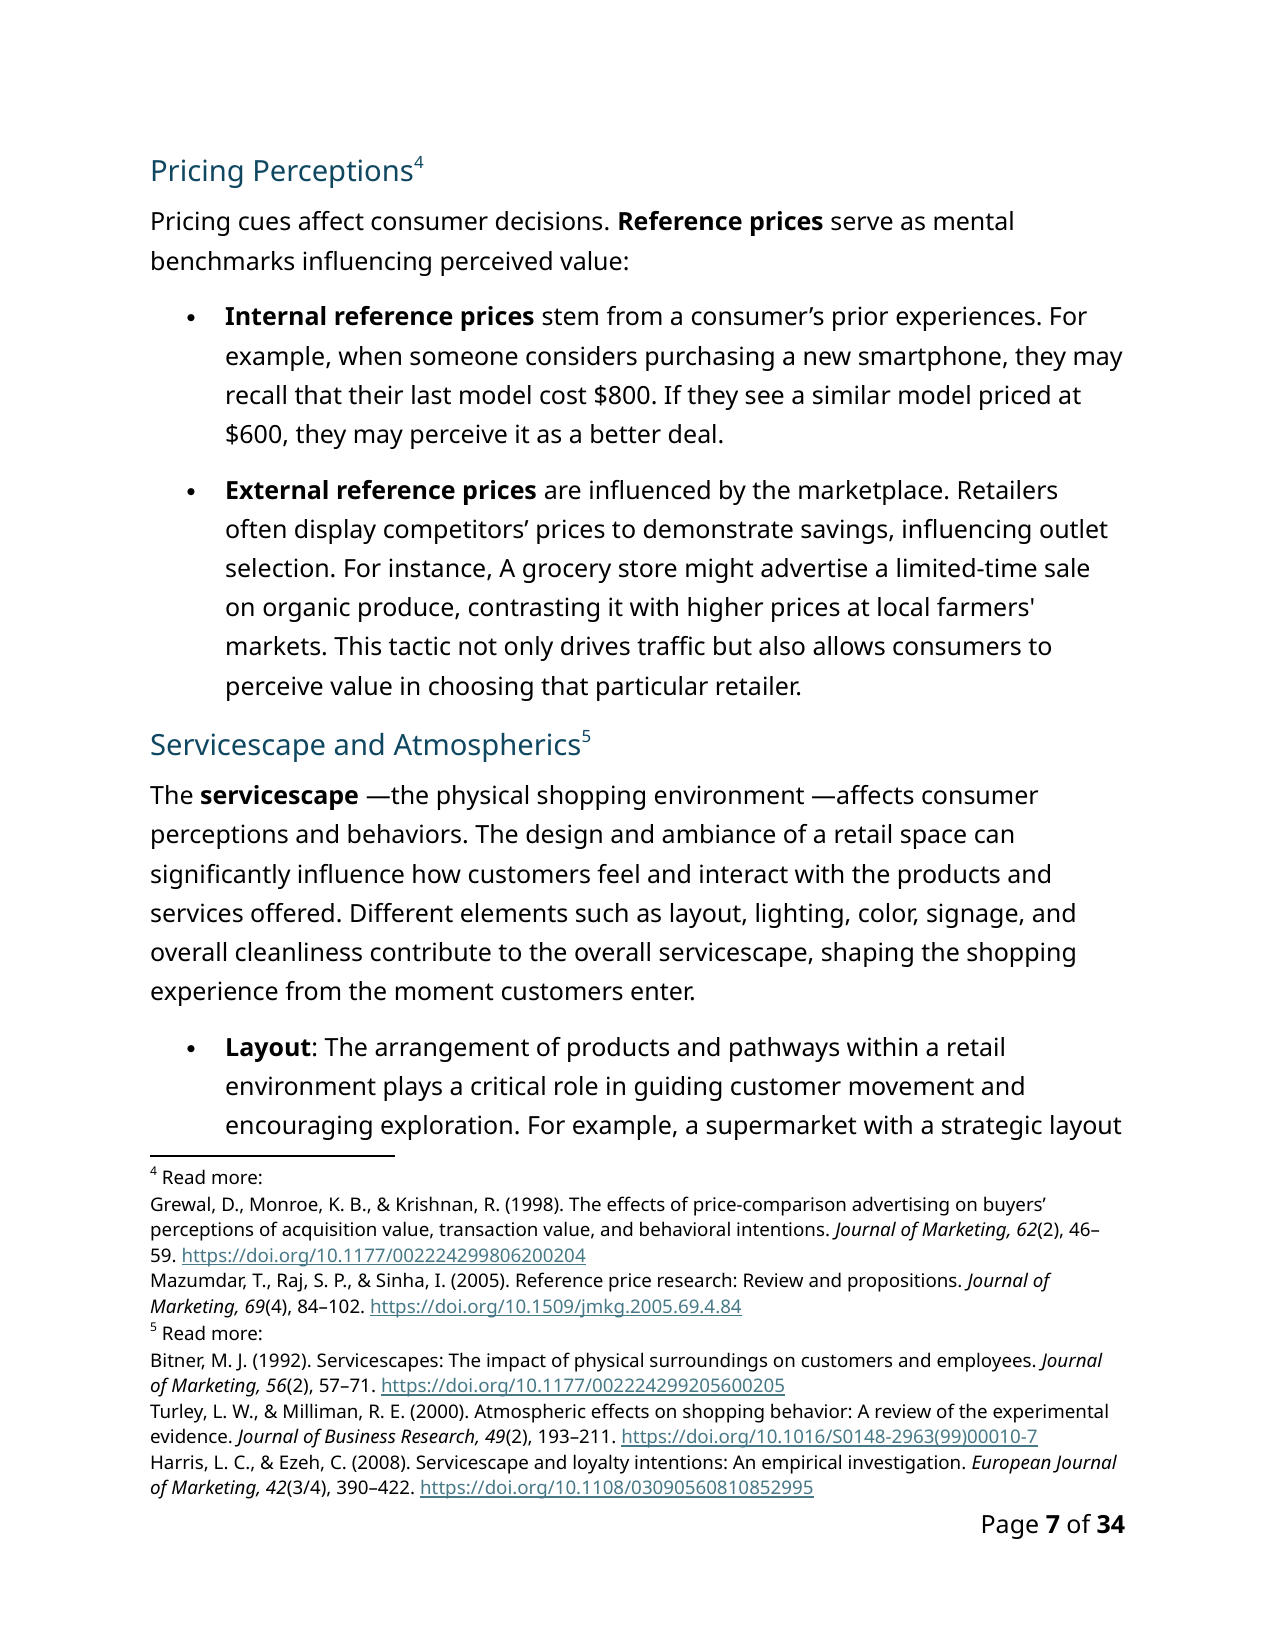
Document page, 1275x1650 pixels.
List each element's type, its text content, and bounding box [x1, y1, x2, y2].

list Layout: The arrangement of products and pathways within a retail environment plays a critical role in guiding customer movement and encouraging exploration. For example, a supermarket with a strategic layout may place high-demand items at the back to draw customers through other aisles, increasing the likelihood of impulse purchases along the way. A well-organized store layout not only helps customers find what they need efficiently but also enhances their overall shopping experience by reducing frustration and confusion. [187, 1029, 1125, 1142]
list Internal reference prices stem from a consumer’s prior experiences. For example, when someone considers purchasing a new smartphone, they may recall that their last model cost $800. If they see a similar model priced at $600, they may perceive it as a better deal. [187, 299, 1125, 451]
text Pricing cues affect consumer decisions. Reference prices serve as mental benchmarks influencing perceived value: [150, 204, 1125, 277]
subtitle Pricing Perceptions [150, 150, 1125, 190]
text The servicescape —the physical shopping environment —affects consumer perceptions and behaviors. The design and ambiance of a retail space can significantly influence how customers feel and interact with the products and services offered. Different elements such as layout, lighting, color, signage, and overall cleanliness contribute to the overall servicescape, shaping the shopping experience from the moment customers enter. [150, 778, 1125, 1008]
list External reference prices are influenced by the marketplace. Retailers often display competitors’ prices to demonstrate savings, influencing outlet selection. For instance, A grocery store might advertise a limited-time sale on organic produce, contrasting it with higher prices at local farmers' markets. This tactic not only drives traffic but also allows consumers to perceive value in choosing that particular retailer. [187, 472, 1125, 702]
subtitle Servicescape and Atmospherics [150, 724, 1125, 764]
